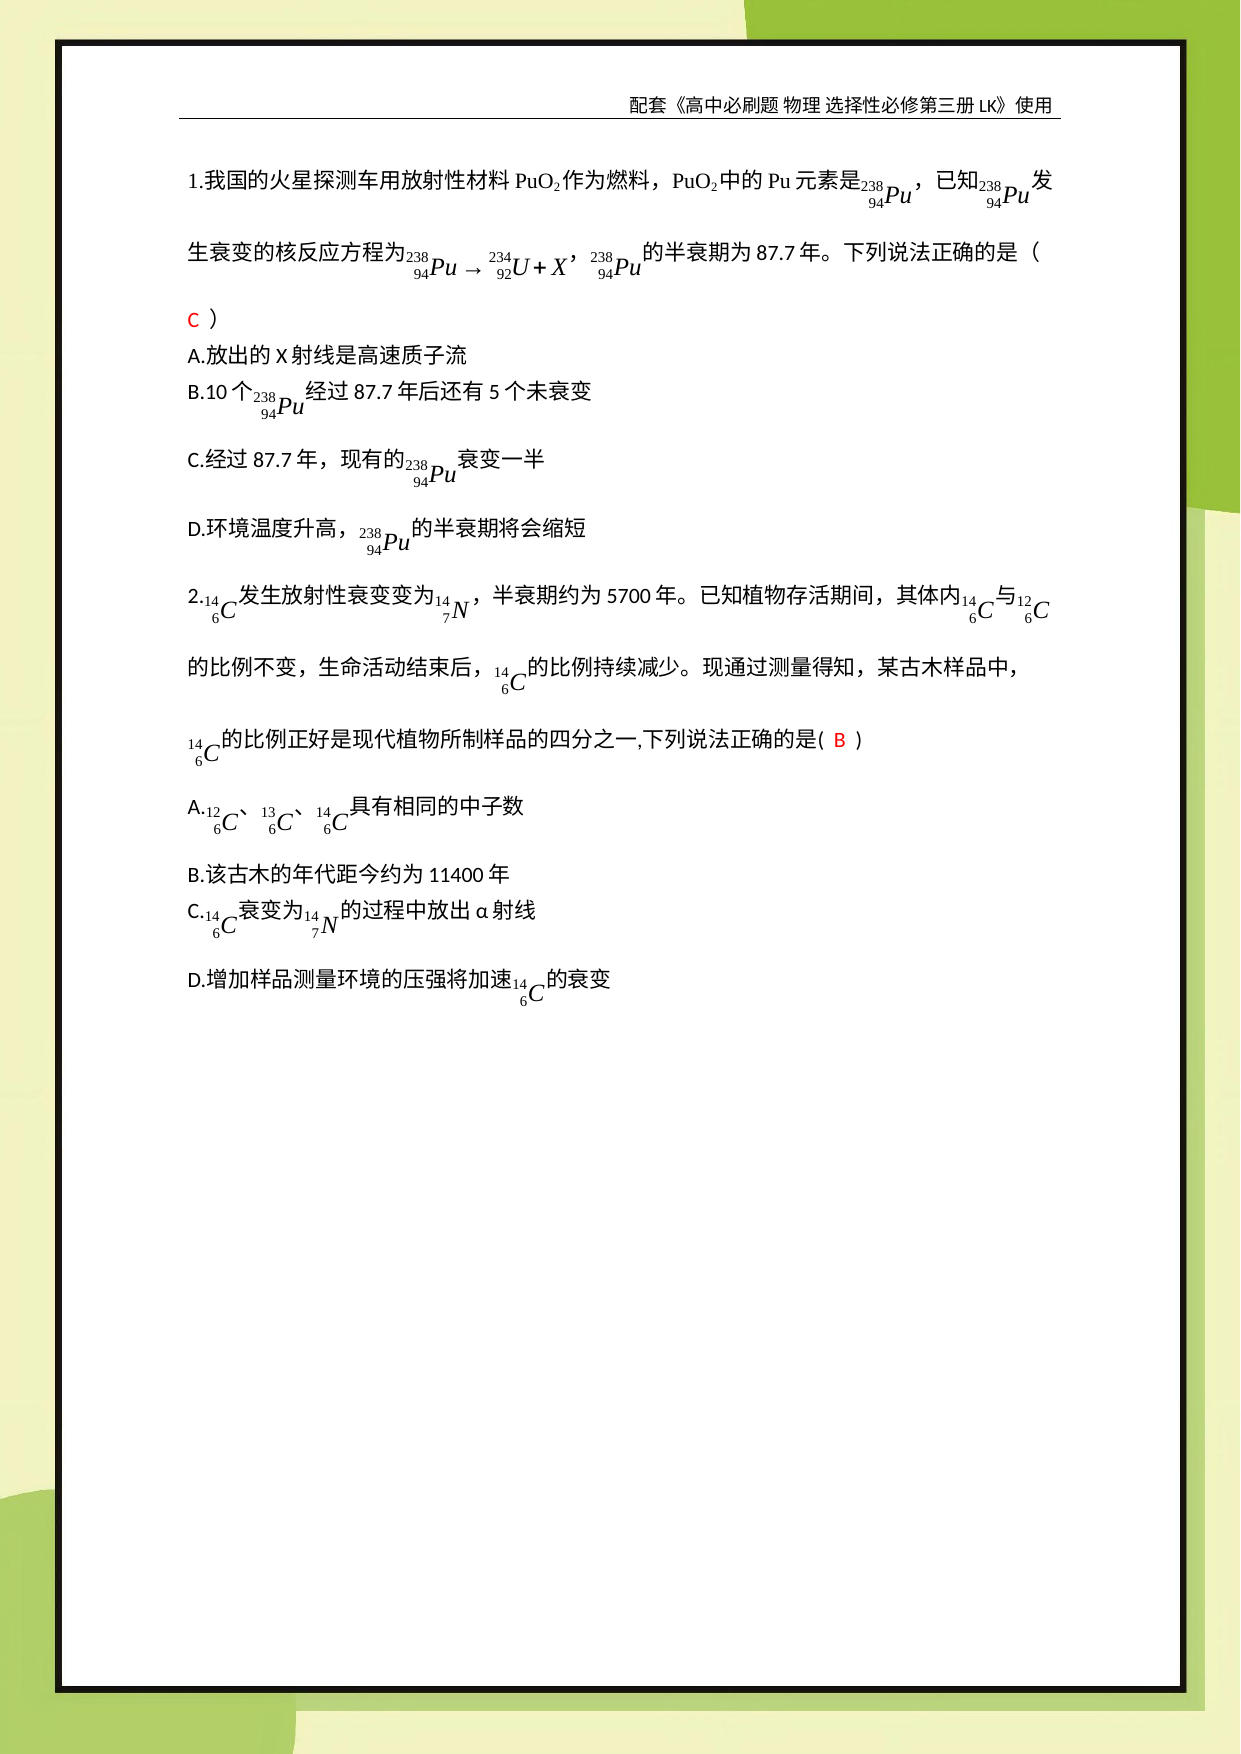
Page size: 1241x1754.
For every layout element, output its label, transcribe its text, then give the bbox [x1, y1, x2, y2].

list B.10个经过87.7年后还有5个未衰变 [187, 373, 1053, 438]
list A.放出的X射线是高速质子流 [187, 337, 1053, 370]
list C.衰变为的过程中放出α射线 [187, 892, 1053, 957]
list 2.发生放射性衰变变为，半衰期约为5700年。已知植物存活期间，其体内与的比例不变，生命活动结束后，的比例持续减少。现通过测量得知，某古木样品中，的比例正好是现代植物所制样品的四分之一,下列说法正确的是( B ) [187, 577, 1053, 785]
list B.该古木的年代距今约为11400年 [187, 856, 1053, 889]
list D.增加样品测量环境的压强将加速的衰变 [187, 960, 1053, 1025]
list 1.我国的火星探测车用放射性材料PuO2作为燃料，PuO2中的Pu元素是，已知发生衰变的核反应方程为，的半衰期为87.7年。下列说法正确的是（ C ） [187, 162, 1053, 334]
list C.经过87.7年，现有的衰变一半 [187, 441, 1053, 506]
list D.环境温度升高，的半衰期将会缩短 [187, 509, 1053, 574]
picture [0, 0, 1241, 1754]
list A.、、具有相同的中子数 [187, 788, 1053, 853]
